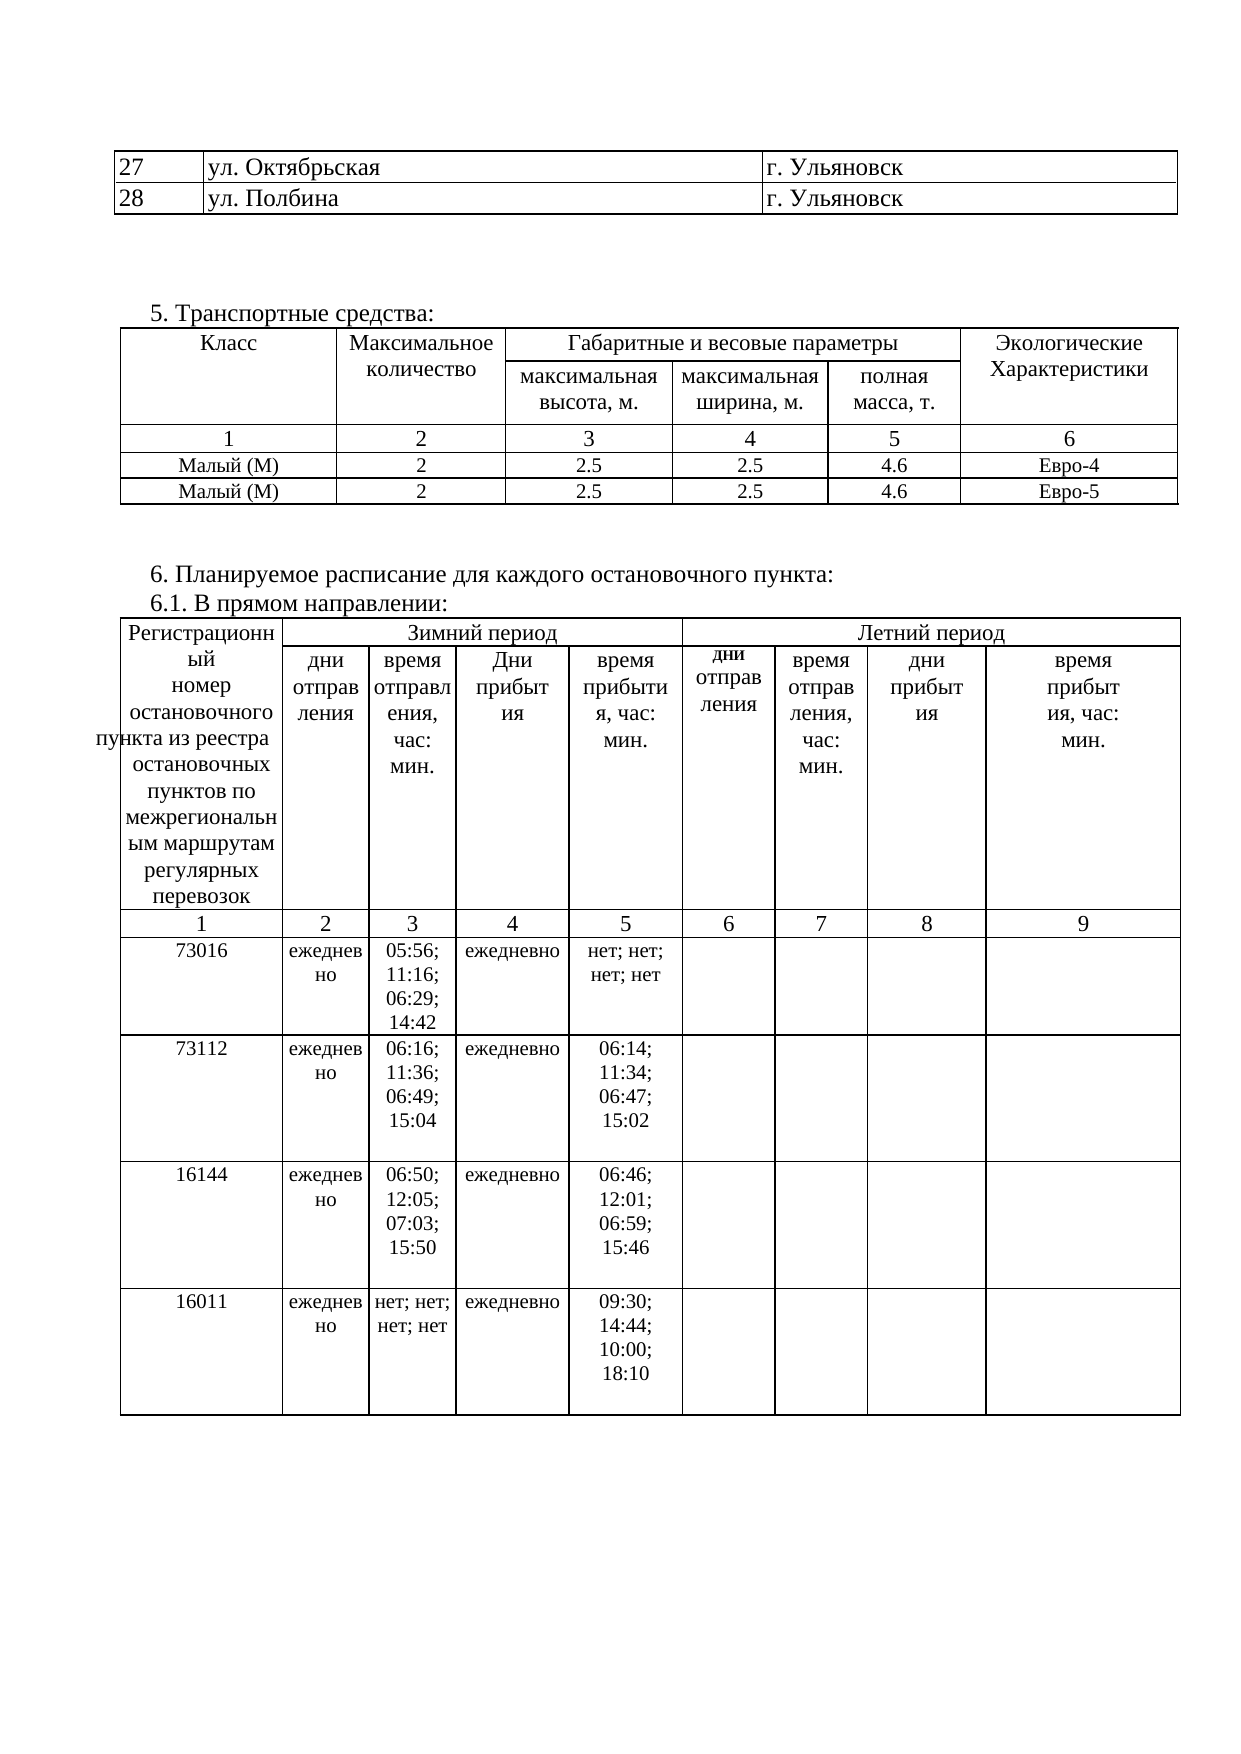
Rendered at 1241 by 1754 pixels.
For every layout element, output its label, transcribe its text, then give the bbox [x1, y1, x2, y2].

table_cell 4 [457, 910, 568, 936]
table_cell 1 [121, 910, 282, 936]
text 5. Транспортные средства: [150, 298, 1090, 327]
table_cell 2.5 [673, 479, 827, 503]
table_cell [776, 1036, 867, 1161]
table_cell 1 [121, 425, 336, 452]
table_cell 4.6 [829, 479, 960, 503]
table_cell ежедневно [283, 938, 368, 1034]
table_cell Евро-5 [961, 479, 1177, 503]
table_cell 7 [776, 910, 867, 936]
table_cell 06:46; 12:01; 06:59; 15:46 [570, 1162, 682, 1287]
table_cell полная масса, т. [829, 362, 960, 424]
table_cell [868, 938, 985, 1034]
table_cell максимальная ширина, м. [673, 362, 827, 424]
table_header Экологические Характеристики [961, 329, 1177, 424]
table_cell 16011 [121, 1289, 282, 1414]
table_cell ДНИ отправ ления [683, 647, 774, 908]
table_cell время прибыт ия, час: мин. [987, 647, 1180, 908]
table_header Габаритные и весовые параметры [506, 329, 960, 360]
table_cell Малый (М) [121, 453, 336, 477]
table_cell [776, 938, 867, 1034]
table_cell [987, 1162, 1180, 1287]
table_cell 73112 [121, 1036, 282, 1161]
table_cell нет; нет; нет; нет [370, 1289, 455, 1414]
table_cell время прибыти я, час: мин. [570, 647, 682, 908]
table_cell 27 [115, 152, 203, 181]
table_cell 2.5 [673, 453, 827, 477]
table_cell Малый (М) [121, 479, 336, 503]
table_cell 2 [283, 910, 368, 936]
table_cell 06:50; 12:05; 07:03; 15:50 [370, 1162, 455, 1287]
table_cell 3 [506, 425, 672, 452]
table_cell 2 [337, 425, 505, 452]
table_cell 2 [337, 453, 505, 477]
text 6. Планируемое расписание для каждого остановочного пункта: [150, 559, 1090, 588]
table_cell Евро-4 [961, 453, 1177, 477]
table_cell ежедневно [457, 938, 568, 1034]
table_cell 28 [115, 183, 203, 213]
table_cell 2.5 [506, 479, 672, 503]
table_cell [868, 1162, 985, 1287]
table_header Класс [121, 329, 336, 424]
table_cell 16144 [121, 1162, 282, 1287]
table_cell [987, 1289, 1180, 1414]
table_cell г. Ульяновск [763, 181, 1177, 213]
text 6.1. В прямом направлении: [150, 588, 1090, 617]
table_header Регистрационный номер остановочного пункта из реестра остановочных пунктов по межрегиональным маршрутам регулярных перевозок [121, 619, 282, 908]
table_cell ежедневно [457, 1289, 568, 1414]
table_cell 4.6 [829, 453, 960, 477]
table_cell 6 [961, 425, 1177, 452]
table_cell [868, 1036, 985, 1161]
table_cell ул. Полбина [204, 183, 762, 213]
table_cell 05:56; 11:16; 06:29; 14:42 [370, 938, 455, 1034]
table_cell ежедневно [283, 1289, 368, 1414]
table_header Зимний период [283, 619, 682, 645]
table_cell [987, 1036, 1180, 1161]
table_cell 06:14; 11:34; 06:47; 15:02 [570, 1036, 682, 1161]
table_cell 06:16; 11:36; 06:49; 15:04 [370, 1036, 455, 1161]
table_cell время отправ ления, час: мин. [776, 647, 867, 908]
table_cell [683, 1036, 774, 1161]
table_cell дни прибыт ия [868, 647, 985, 908]
table_cell 3 [370, 910, 455, 936]
table_cell максимальная высота, м. [506, 362, 672, 424]
table_cell 2 [337, 479, 505, 503]
table_cell 8 [868, 910, 985, 936]
table_cell 5 [829, 425, 960, 452]
table_cell нет; нет; нет; нет [570, 938, 682, 1034]
table_cell 2.5 [506, 453, 672, 477]
table_cell г. Ульяновск [763, 152, 1177, 181]
table_cell [683, 1162, 774, 1287]
table_cell 4 [673, 425, 827, 452]
table_cell [987, 938, 1180, 1034]
table_cell Дни прибыт ия [457, 647, 568, 908]
table_cell ежедневно [457, 1036, 568, 1161]
table_cell [683, 938, 774, 1034]
table_cell [776, 1289, 867, 1414]
table_cell ул. Октябрьская [204, 152, 762, 181]
table_cell ежедневно [283, 1162, 368, 1287]
table_cell 73016 [121, 938, 282, 1034]
table_header Летний период [683, 619, 1180, 645]
table_cell 09:30; 14:44; 10:00; 18:10 [570, 1289, 682, 1414]
table_cell 5 [570, 910, 682, 936]
table_cell [868, 1289, 985, 1414]
table_cell время отправл ения, час: мин. [370, 647, 455, 908]
table_cell дни отправ ления [283, 647, 368, 908]
table_cell [683, 1289, 774, 1414]
table_cell 6 [683, 910, 774, 936]
table_header Максимальное количество [337, 329, 505, 424]
table_cell ежедневно [457, 1162, 568, 1287]
table_cell ежедневно [283, 1036, 368, 1161]
table_cell [776, 1162, 867, 1287]
table_cell 9 [987, 910, 1180, 936]
